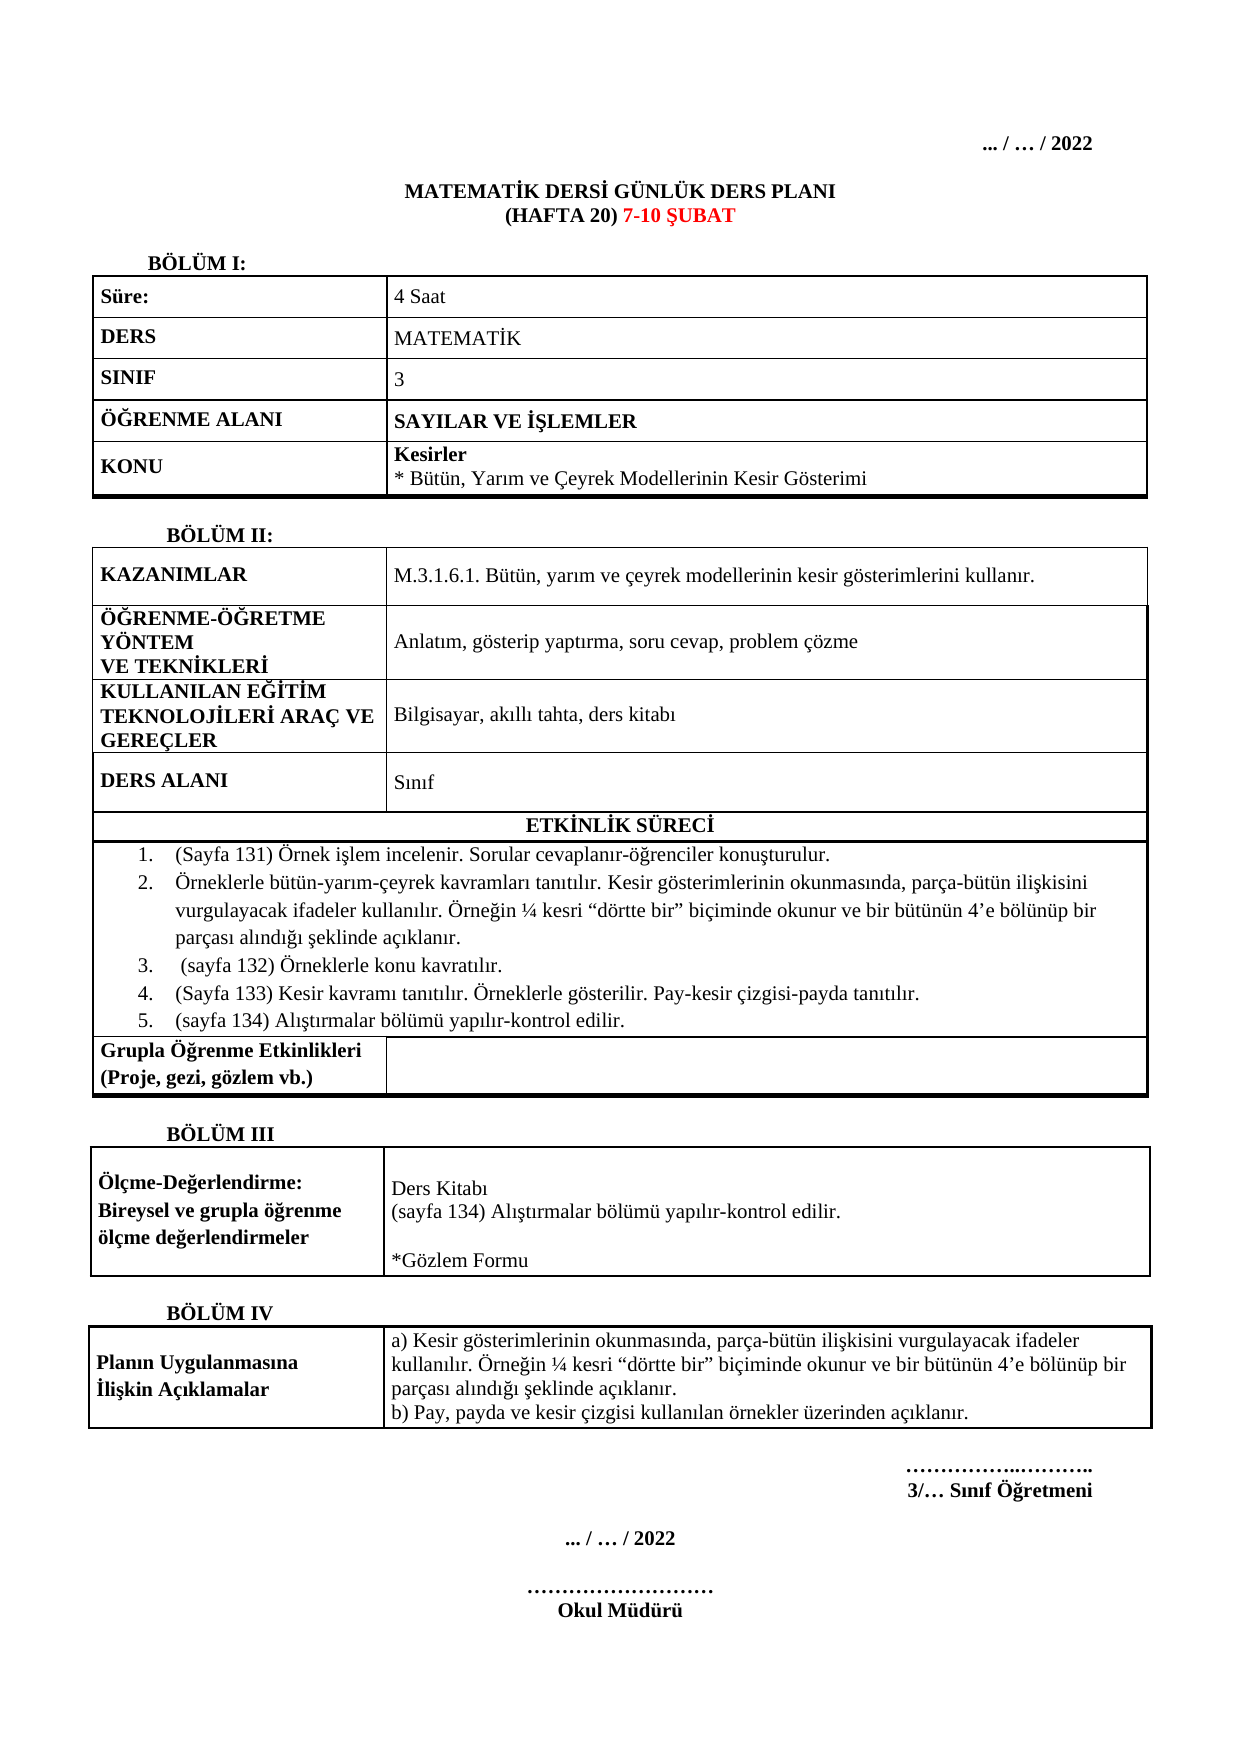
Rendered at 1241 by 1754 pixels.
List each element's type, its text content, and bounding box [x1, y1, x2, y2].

text ……………..……….. [148, 1453, 1092, 1477]
text MATEMATİK DERSİ GÜNLÜK DERS PLANI [148, 179, 1092, 203]
text (HAFTA 20) 7-10 ŞUBAT [148, 203, 1092, 227]
table_header a) Kesir gösterimlerinin okunmasında, parça-bütün ilişkisini vurgulayacak ifadeler kullanılır. Örneğin ¼ kesri “dörtte bir” biçiminde okunur ve bir bütünün 4’e bölünüp bir parçası alındığı şeklinde açıklanır. b) Pay, payda ve kesir çizgisi kullanılan örnekler üzerinden açıklanır. [385, 1328, 1150, 1427]
table_header 4 Saat [388, 277, 1146, 317]
subtitle BÖLÜM IV [148, 1301, 1092, 1325]
table_cell 3 [388, 359, 1146, 399]
table_cell DERS [94, 318, 386, 358]
table_cell ÖĞRENME-ÖĞRETME YÖNTEM VE TEKNİKLERİ [93, 606, 386, 678]
table_cell Sınıf [387, 753, 1146, 811]
table_cell Kesirler * Bütün, Yarım ve Çeyrek Modellerinin Kesir Gösterimi [388, 442, 1146, 494]
text Okul Müdürü [148, 1598, 1092, 1622]
table_cell ÖĞRENME ALANI [94, 401, 386, 441]
table_header Ders Kitabı (sayfa 134) Alıştırmalar bölümü yapılır-kontrol edilir. *Gözlem Formu [385, 1148, 1149, 1275]
table_cell KONU [94, 442, 386, 494]
table_cell [387, 1038, 1146, 1093]
text BÖLÜM II: [148, 523, 1092, 547]
table_cell Anlatım, gösterip yaptırma, soru cevap, problem çözme [387, 606, 1146, 678]
text BÖLÜM I: [148, 251, 1092, 275]
table_cell SAYILAR VE İŞLEMLER [388, 401, 1146, 441]
table_cell ETKİNLİK SÜRECİ [94, 813, 1146, 840]
text 3/… Sınıf Öğretmeni [148, 1477, 1092, 1502]
table_header Ölçme-Değerlendirme: Bireysel ve grupla öğrenme ölçme değerlendirmeler [92, 1148, 383, 1275]
table_cell Bilgisayar, akıllı tahta, ders kitabı [387, 680, 1146, 752]
subtitle BÖLÜM III [148, 1122, 1092, 1146]
text ... / … / 2022 [148, 1526, 1092, 1550]
table_cell MATEMATİK [388, 318, 1146, 358]
table_cell SINIF [94, 359, 386, 399]
table_header Süre: [94, 277, 386, 317]
table_cell DERS ALANI [94, 753, 386, 811]
table_header M.3.1.6.1. Bütün, yarım ve çeyrek modellerinin kesir gösterimlerini kullanır. [387, 548, 1147, 605]
text ……………………… [148, 1574, 1092, 1598]
table_cell (Sayfa 131) Örnek işlem incelenir. Sorular cevaplanır-öğrenciler konuşturulur. Örneklerle bütün-yarım-çeyrek kavramları tanıtılır. Kesir gösterimlerinin okunmasında, parça-bütün ilişkisini vurgulayacak ifadeler kullanılır. Örneğin ¼ kesri “dörtte bir” biçiminde okunur ve bir bütünün 4’e bölünüp bir parçası alındığı şeklinde açıklanır. (sayfa 132) Örneklerle konu kavratılır. (Sayfa 133) Kesir kavramı tanıtılır. Örneklerle gösterilir. Pay-kesir çizgisi-payda tanıtılır. (sayfa 134) Alıştırmalar bölümü yapılır-kontrol edilir. [94, 843, 1146, 1036]
text ... / … / 2022 [148, 131, 1092, 155]
table_header Planın Uygulanmasına İlişkin Açıklamalar [90, 1328, 383, 1427]
table_cell KULLANILAN EĞİTİM TEKNOLOJİLERİ ARAÇ VE GEREÇLER [93, 680, 386, 752]
table_cell Grupla Öğrenme Etkinlikleri (Proje, gezi, gözlem vb.) [94, 1037, 386, 1093]
table_header KAZANIMLAR [93, 548, 386, 605]
